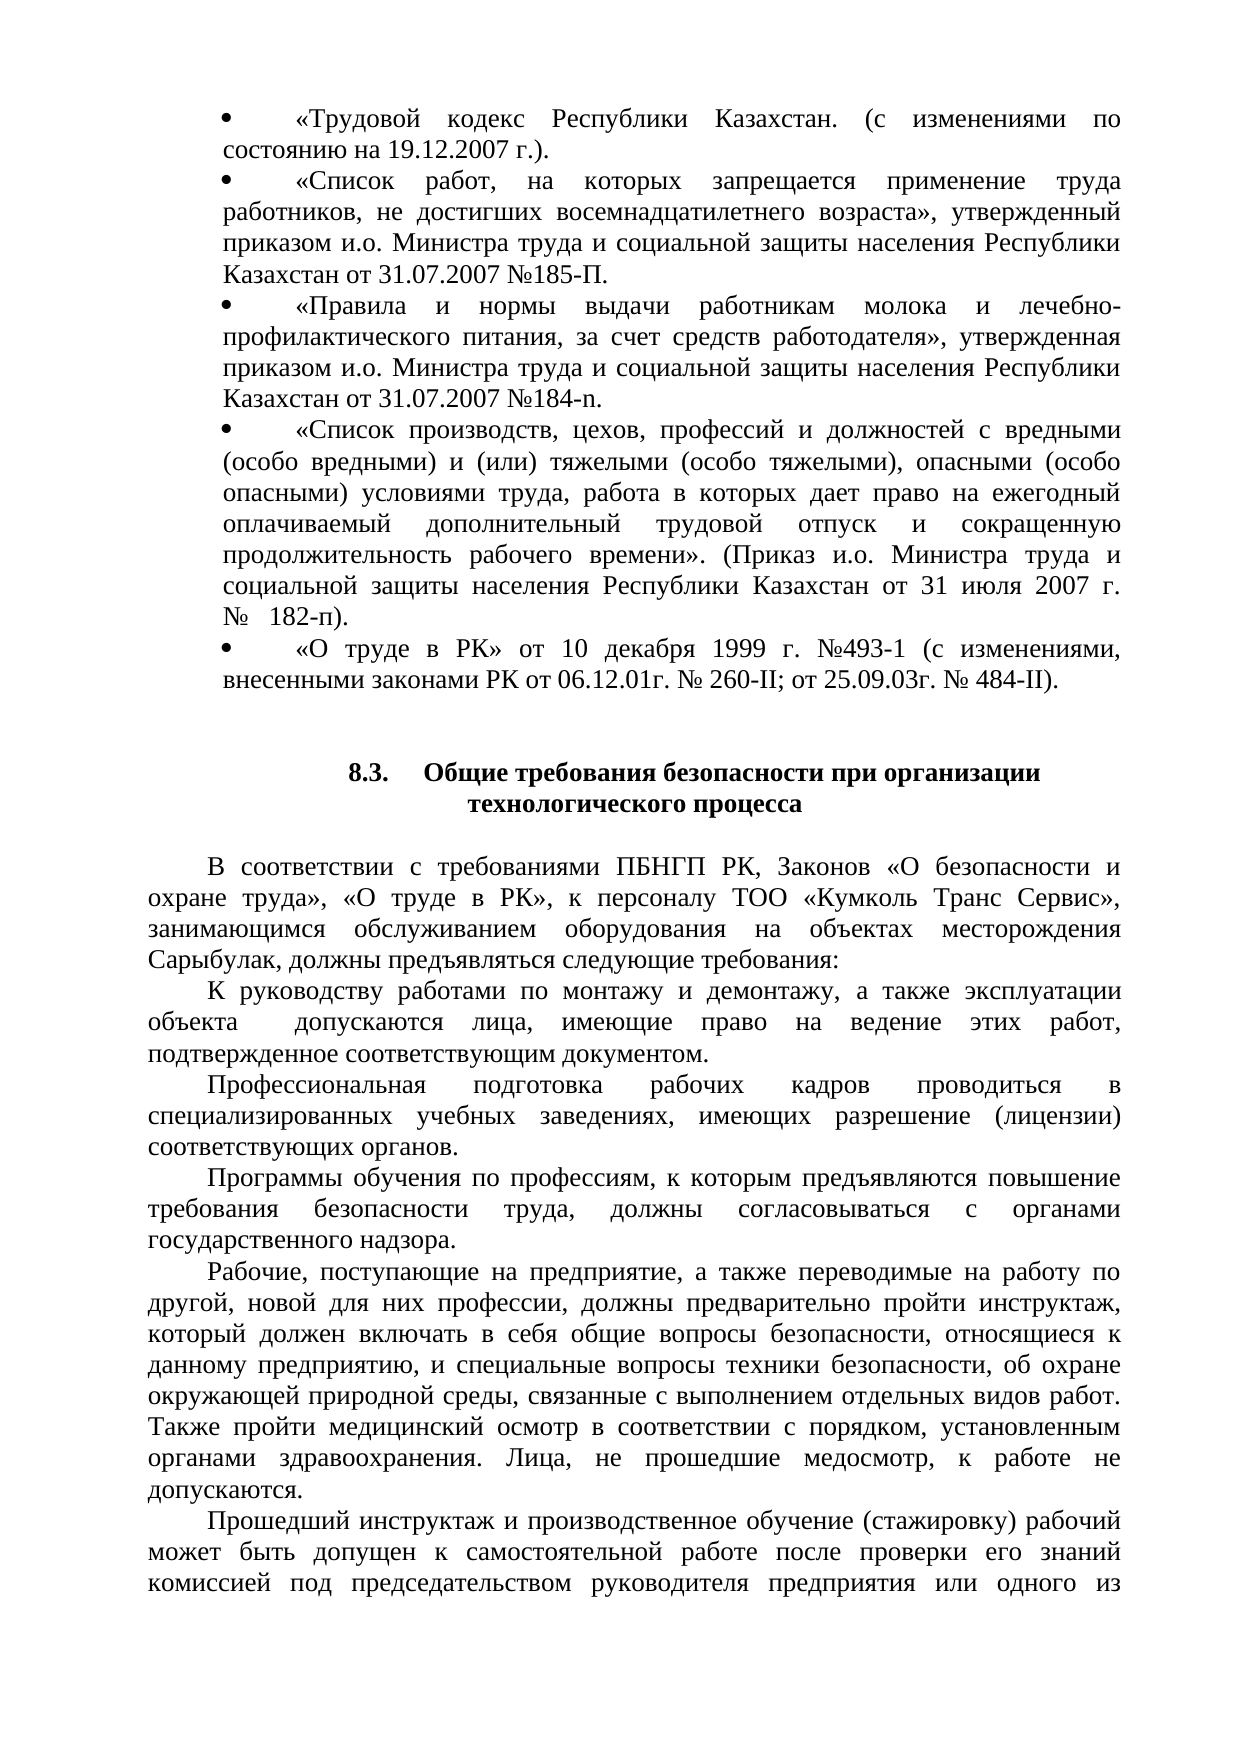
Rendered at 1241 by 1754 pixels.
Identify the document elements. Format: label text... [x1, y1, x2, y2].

text Программы обучения по профессиям, к которым предъявляются повышение требования безопасности труда, должны согласовываться с органами государственного надзора. [148, 1161, 1122, 1255]
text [148, 1504, 1122, 1597]
text К руководству работами по монтажу и демонтажу, а также эксплуатации объекта допускаются лица, имеющие право на ведение этих работ, подтвержденное соответствующим документом. [148, 974, 1122, 1068]
list «Правила и нормы выдачи работникам молока и лечебно-профилактического питания, за счет средств работодателя», утвержденная приказом и.о. Министра труда и социальной защиты населения Республики Казахстан от 31.07.2007 №184-n. [222, 289, 1122, 413]
text Профессиональная подготовка рабочих кадров проводиться в специализированных учебных заведениях, имеющих разрешение (лицензии) соответствующих органов. [148, 1068, 1122, 1161]
list Общие требования безопасности при организации [267, 756, 1122, 787]
list «Список производств, цехов, профессий и должностей с вредными (особо вредными) и (или) тяжелыми (особо тяжелыми), опасными (особо опасными) условиями труда, работа в которых дает право на ежегодный оплачиваемый дополнительный трудовой отпуск и сокращенную продолжительность рабочего времени». (Приказ и.о. Министра труда и социальной защиты населения Республики Казахстан от 31 июля 2007 г. № 182-п). [222, 413, 1122, 632]
list «Трудовой кодекс Республики Казахстан. (с изменениями по состоянию на 19.12.2007 г.). [222, 102, 1122, 164]
list «О труде в РК» от 10 декабря 1999 г. №493-1 (с изменениями, внесенными законами РК от 06.12.01г. № 260-II; от 25.09.03г. № 484-II). [222, 632, 1122, 694]
text технологического процесса [148, 787, 1122, 819]
text Рабочие, поступающие на предприятие, а также переводимые на работу по другой, новой для них профессии, должны предварительно пройти инструктаж, который должен включать в себя общие вопросы безопасности, относящиеся к данному предприятию, и специальные вопросы техники безопасности, об охране окружающей природной среды, связанные с выполнением отдельных видов работ. Также пройти медицинский осмотр в соответствии с порядком, установленным органами здравоохранения. Лица, не прошедшие медосмотр, к работе не допускаются. [148, 1255, 1122, 1504]
list «Список работ, на которых запрещается применение труда работников, не достигших восемнадцатилетнего возраста», утвержденный приказом и.о. Министра труда и социальной защиты населения Республики Казахстан от 31.07.2007 №185-П. [222, 164, 1122, 289]
text В соответствии с требованиями ПБНГП РК, Законов «О безопасности и охране труда», «О труде в РК», к персоналу ТОО «Кумколь Транс Сервис», занимающимся обслуживанием оборудования на объектах месторождения Сарыбулак, должны предъявляться следующие требования: [148, 850, 1122, 974]
